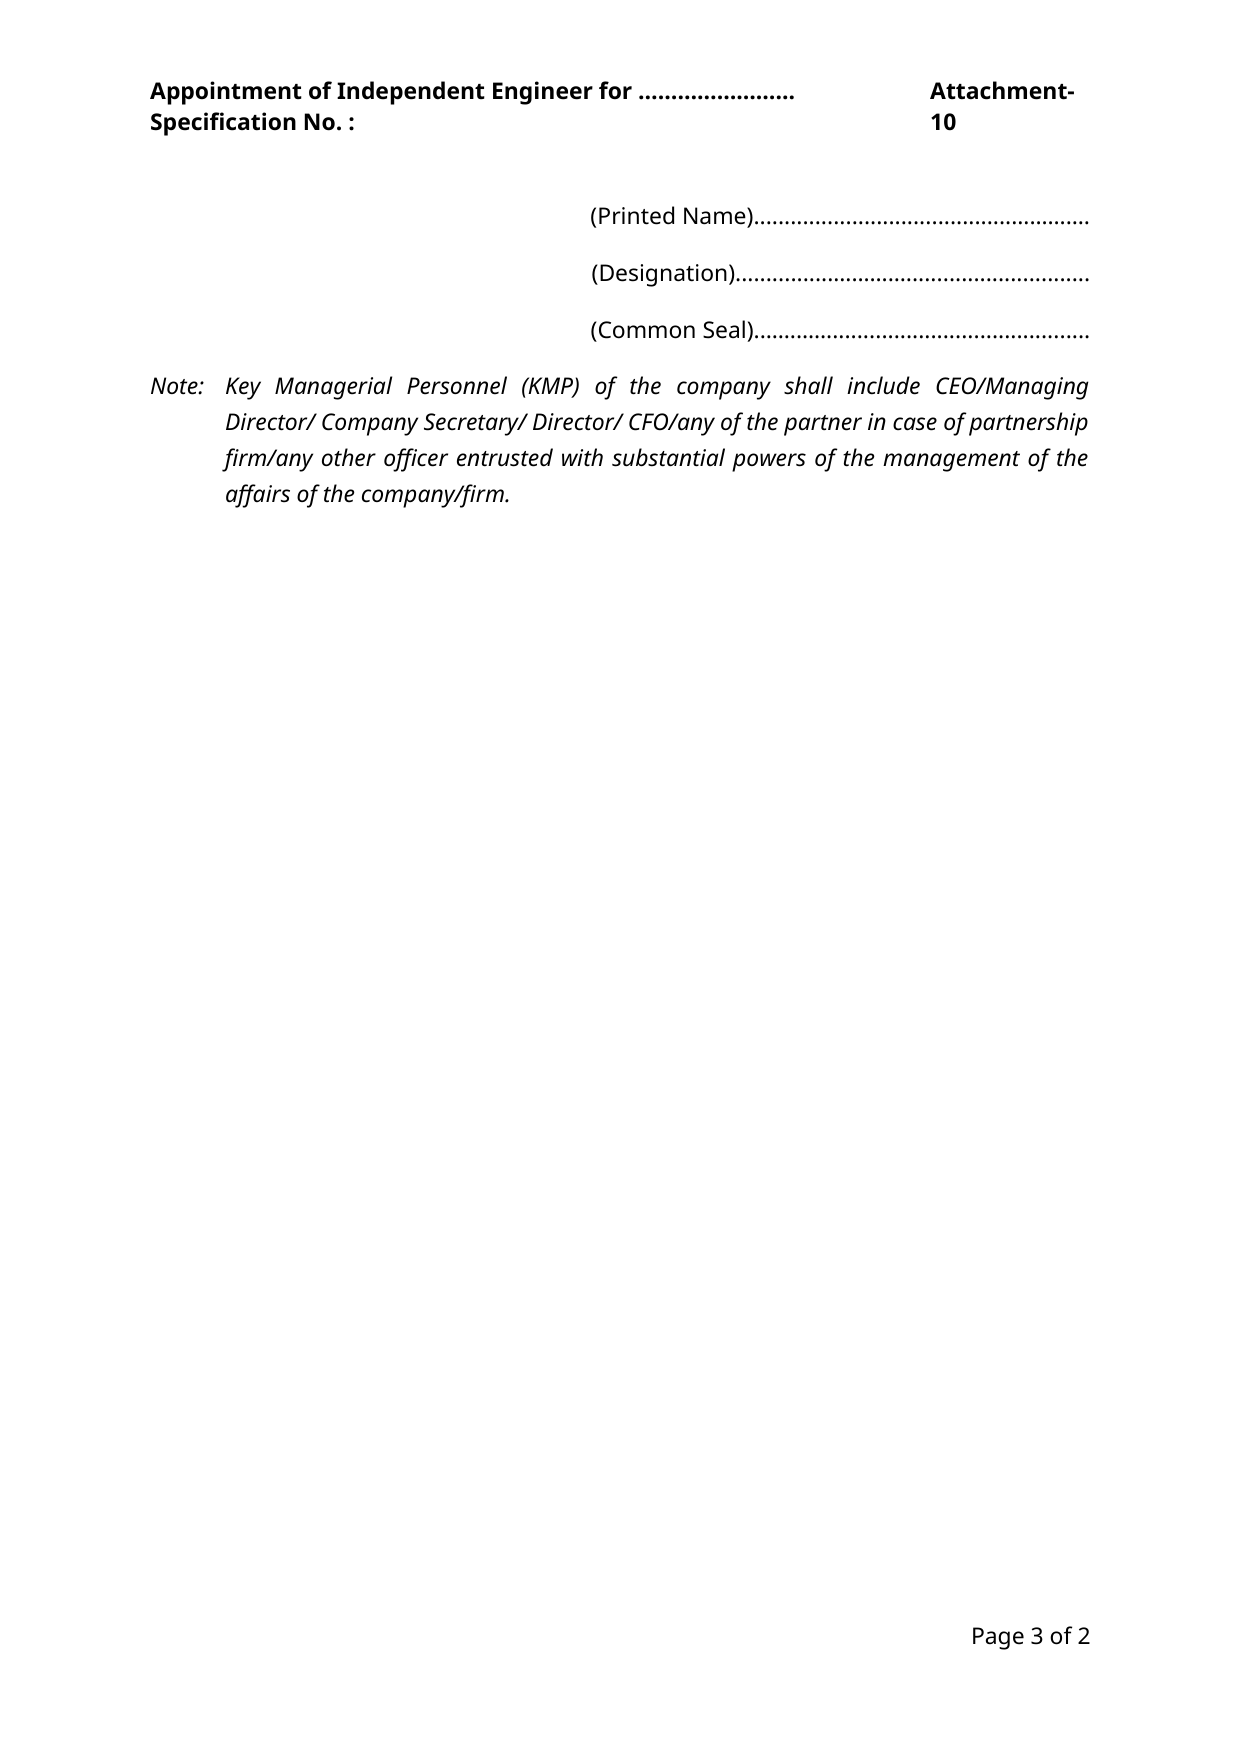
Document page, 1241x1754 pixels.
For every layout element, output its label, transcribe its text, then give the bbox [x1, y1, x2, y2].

text (Printed Name)..........................................…………. [150, 200, 1090, 231]
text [150, 313, 1090, 345]
text Note: Key Managerial Personnel (KMP) of the company shall include CEO/Managing Director/ Company Secretary/ Director/ CFO/any of the partner in case of partnership firm/any other officer entrusted with substantial powers of the management of the affairs of the company/firm. [150, 370, 1090, 509]
text (Designation)................………….............................. [150, 257, 1090, 288]
